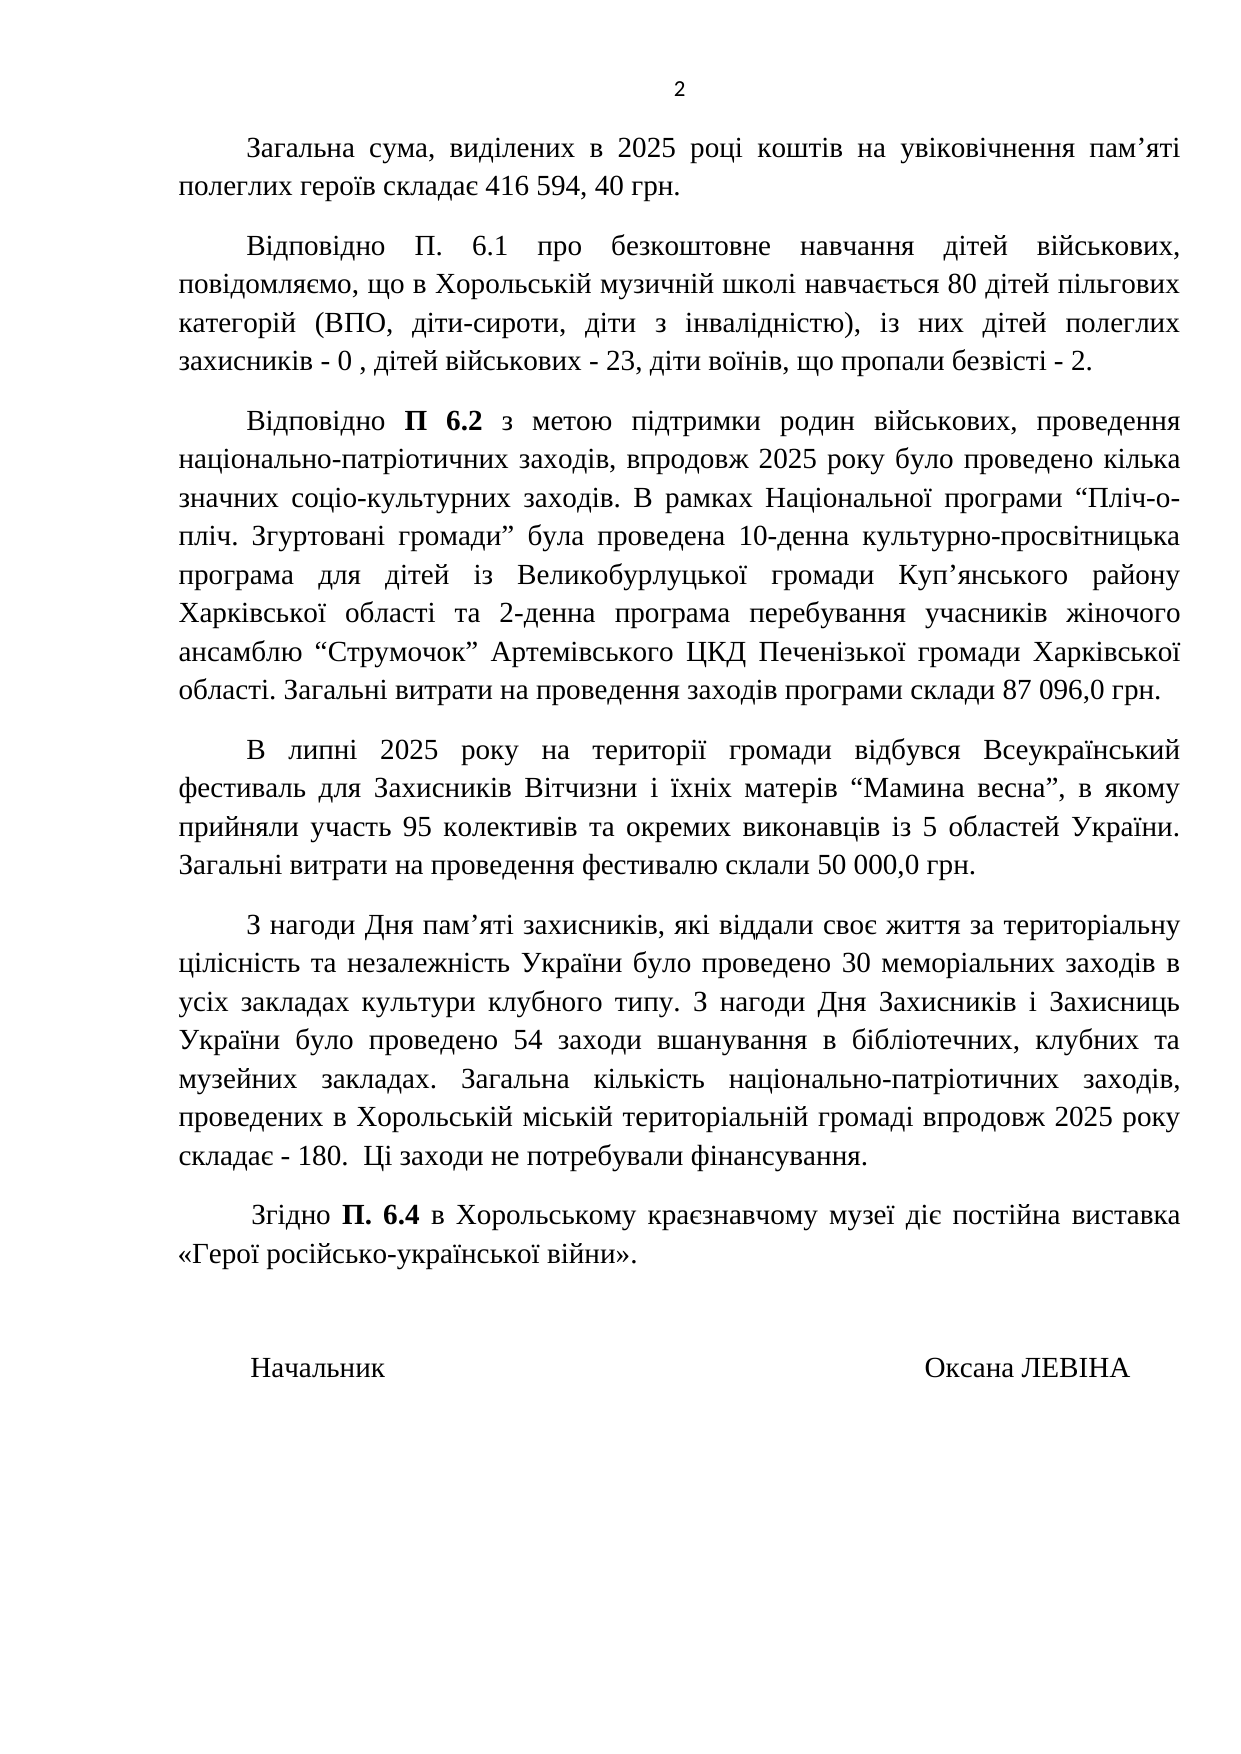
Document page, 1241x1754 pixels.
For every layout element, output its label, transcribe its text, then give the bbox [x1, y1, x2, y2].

text Відповідно П. 6.1 про безкоштовне навчання дітей військових, повідомляємо, що в Хорольській музичній школі навчається 80 дітей пільгових категорій (ВПО, діти-сироти, діти з інвалідністю), із них дітей полеглих захисників - 0 , дітей військових - 23, діти воїнів, що пропали безвісті - 2. [178, 228, 1181, 377]
text Загальна сума, виділених в 2025 році коштів на увіковічнення пам’яті полеглих героїв складає 416 594, 40 грн. [178, 130, 1181, 202]
text Відповідно П 6.2 з метою підтримки родин військових, проведення національно-патріотичних заходів, впродовж 2025 року було проведено кілька значних соціо-культурних заходів. В рамках Національної програми “Пліч-о-пліч. Згуртовані громади” була проведена 10-денна культурно-просвітницька програма для дітей із Великобурлуцької громади Куп’янського району Харківської області та 2-денна програма перебування учасників жіночого ансамблю “Струмочок” Артемівського ЦКД Печенізької громади Харківської області. Загальні витрати на проведення заходів програми склади 87 096,0 грн. [178, 403, 1181, 706]
text Начальник Оксана ЛЕВІНА [177, 1350, 1181, 1383]
text З нагоди Дня пам’яті захисників, які віддали своє життя за територіальну цілісність та незалежність України було проведено 30 меморіальних заходів в усіх закладах культури клубного типу. З нагоди Дня Захисників і Захисниць України було проведено 54 заходи вшанування в бібліотечних, клубних та музейних закладах. Загальна кількість національно-патріотичних заходів, проведених в Хорольській міській територіальній громаді впродовж 2025 року складає - 180. Ці заходи не потребували фінансування. [178, 907, 1181, 1172]
text Згідно П. 6.4 в Хорольському краєзнавчому музеї діє постійна виставка «Герої російсько-української війни». [177, 1197, 1181, 1269]
text В липні 2025 року на території громади відбувся Всеукраїнський фестиваль для Захисників Вітчизни і їхніх матерів “Мамина весна”, в якому прийняли участь 95 колективів та окремих виконавців із 5 областей України. Загальні витрати на проведення фестивалю склали 50 000,0 грн. [178, 732, 1181, 881]
